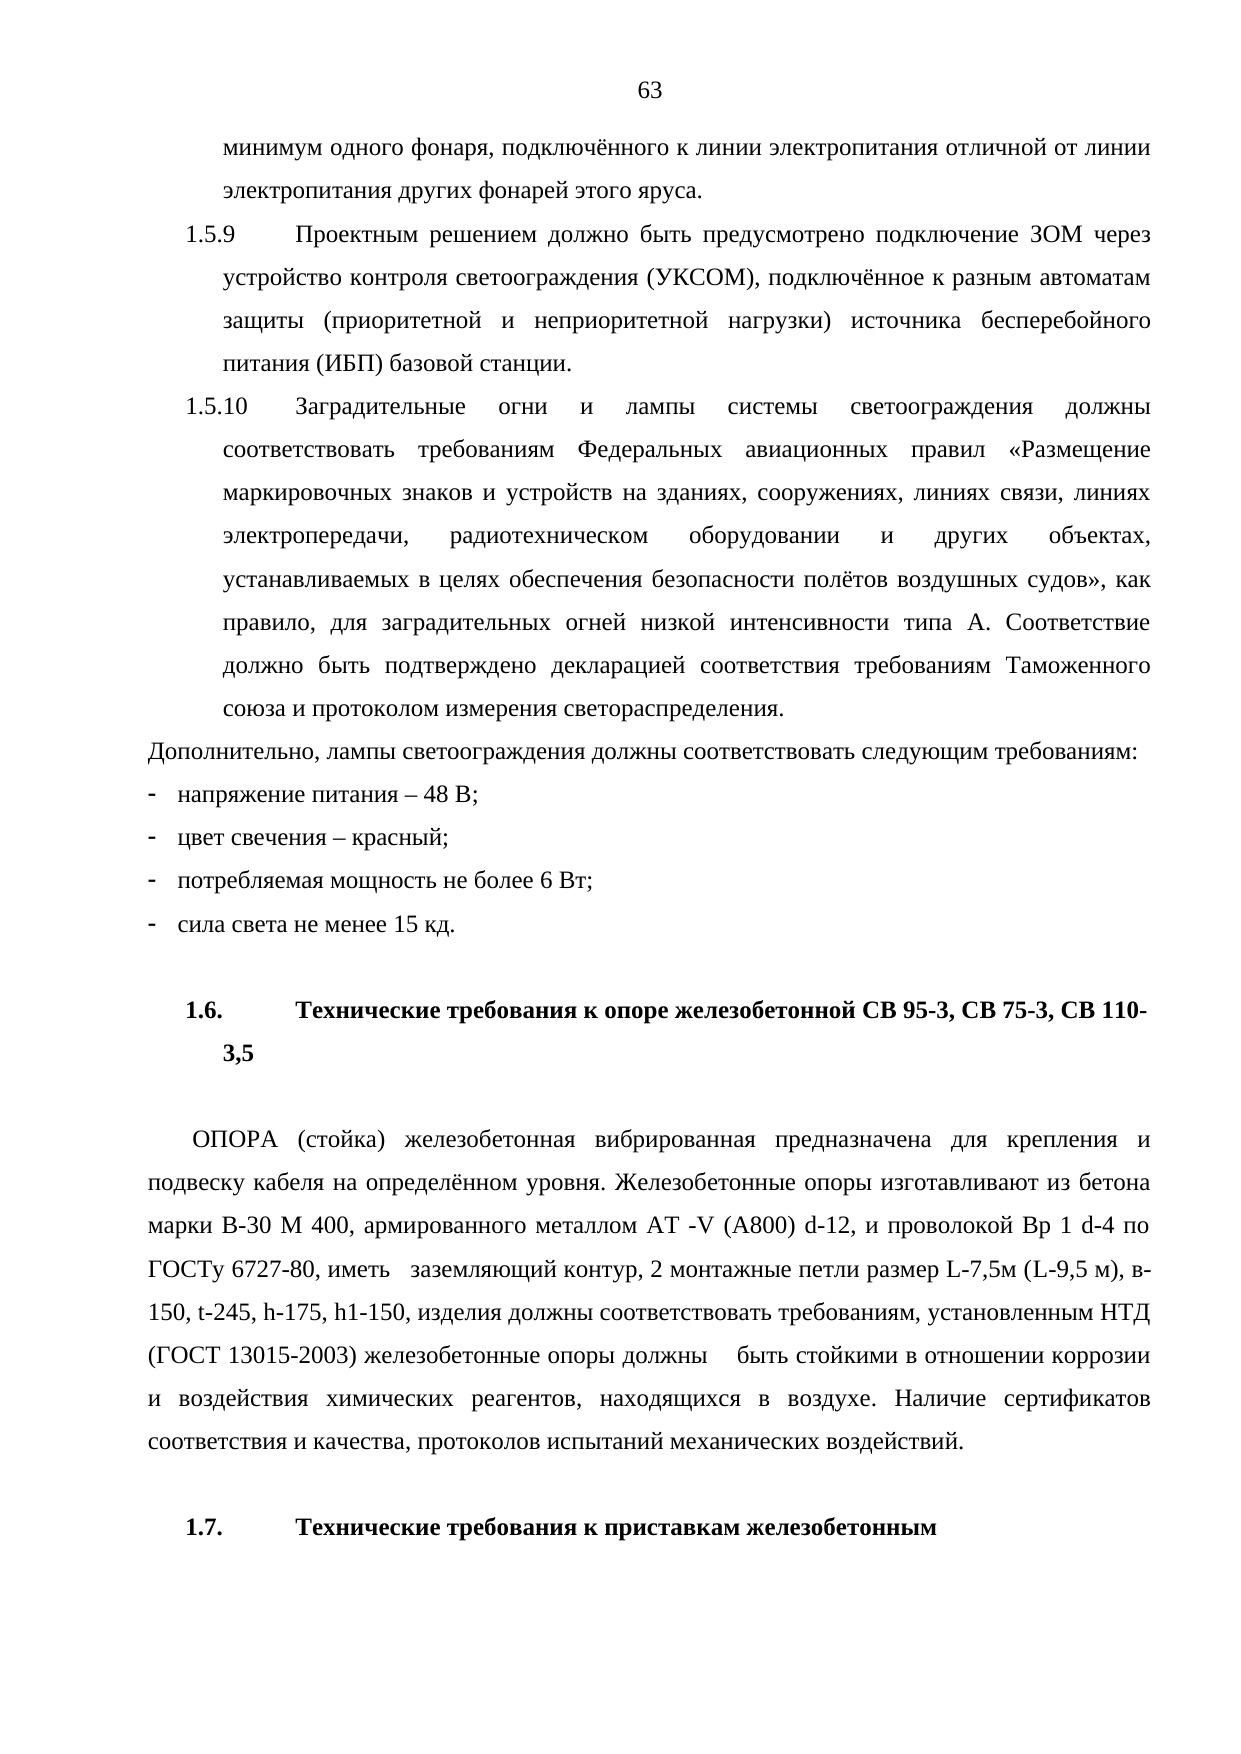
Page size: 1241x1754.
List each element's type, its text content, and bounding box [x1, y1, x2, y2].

list напряжение питания – 48 В; [148, 779, 1152, 808]
list сила света не менее 15 кд. [148, 909, 1152, 937]
list Проектным решением должно быть предусмотрено подключение ЗОМ через устройство контроля светоограждения (УКСОМ), подключённое к разным автоматам защиты (приоритетной и неприоритетной нагрузки) источника бесперебойного питания (ИБП) базовой станции. [185, 219, 1152, 377]
text Дополнительно, лампы светоограждения должны соответствовать следующим требованиям: [148, 736, 1152, 765]
list Технические требования к опоре железобетонной СВ 95-3, СВ 75-3, СВ 110-3,5 [185, 995, 1152, 1067]
list цвет свечения – красный; [148, 822, 1152, 851]
list потребляемая мощность не более 6 Вт; [148, 866, 1152, 894]
list Заградительные огни и лампы системы светоограждения должны соответствовать требованиям Федеральных авиационных правил «Размещение маркировочных знаков и устройств на зданиях, сооружениях, линиях связи, линиях электропередачи, радиотехническом оборудовании и других объектах, устанавливаемых в целях обеспечения безопасности полётов воздушных судов», как правило, для заградительных огней низкой интенсивности типа А. Соответствие должно быть подтверждено декларацией соответствия требованиям Таможенного союза и протоколом измерения светораспределения. [185, 391, 1152, 722]
list Технические требования к приставкам железобетонным [185, 1512, 1152, 1541]
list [185, 132, 1152, 204]
text ОПОРА (стойка) железобетонная вибрированная предназначена для крепления и подвеску кабеля на определённом уровня. Железобетонные опоры изготавливают из бетона марки В-30 М 400, армированного металлом АТ -V (A800) d-12, и проволокой Вр 1 d-4 по ГОСТу 6727-80, иметь заземляющий контур, 2 монтажные петли размер L-7,5м (L-9,5 м), в-150, t-245, h-175, h1-150, изделия должны соответствовать требованиям, установленным НТД (ГОСТ 13015-2003) железобетонные опоры должны быть стойкими в отношении коррозии и воздействия химических реагентов, находящихся в воздухе. Наличие сертификатов соответствия и качества, протоколов испытаний механических воздействий. [148, 1124, 1152, 1455]
